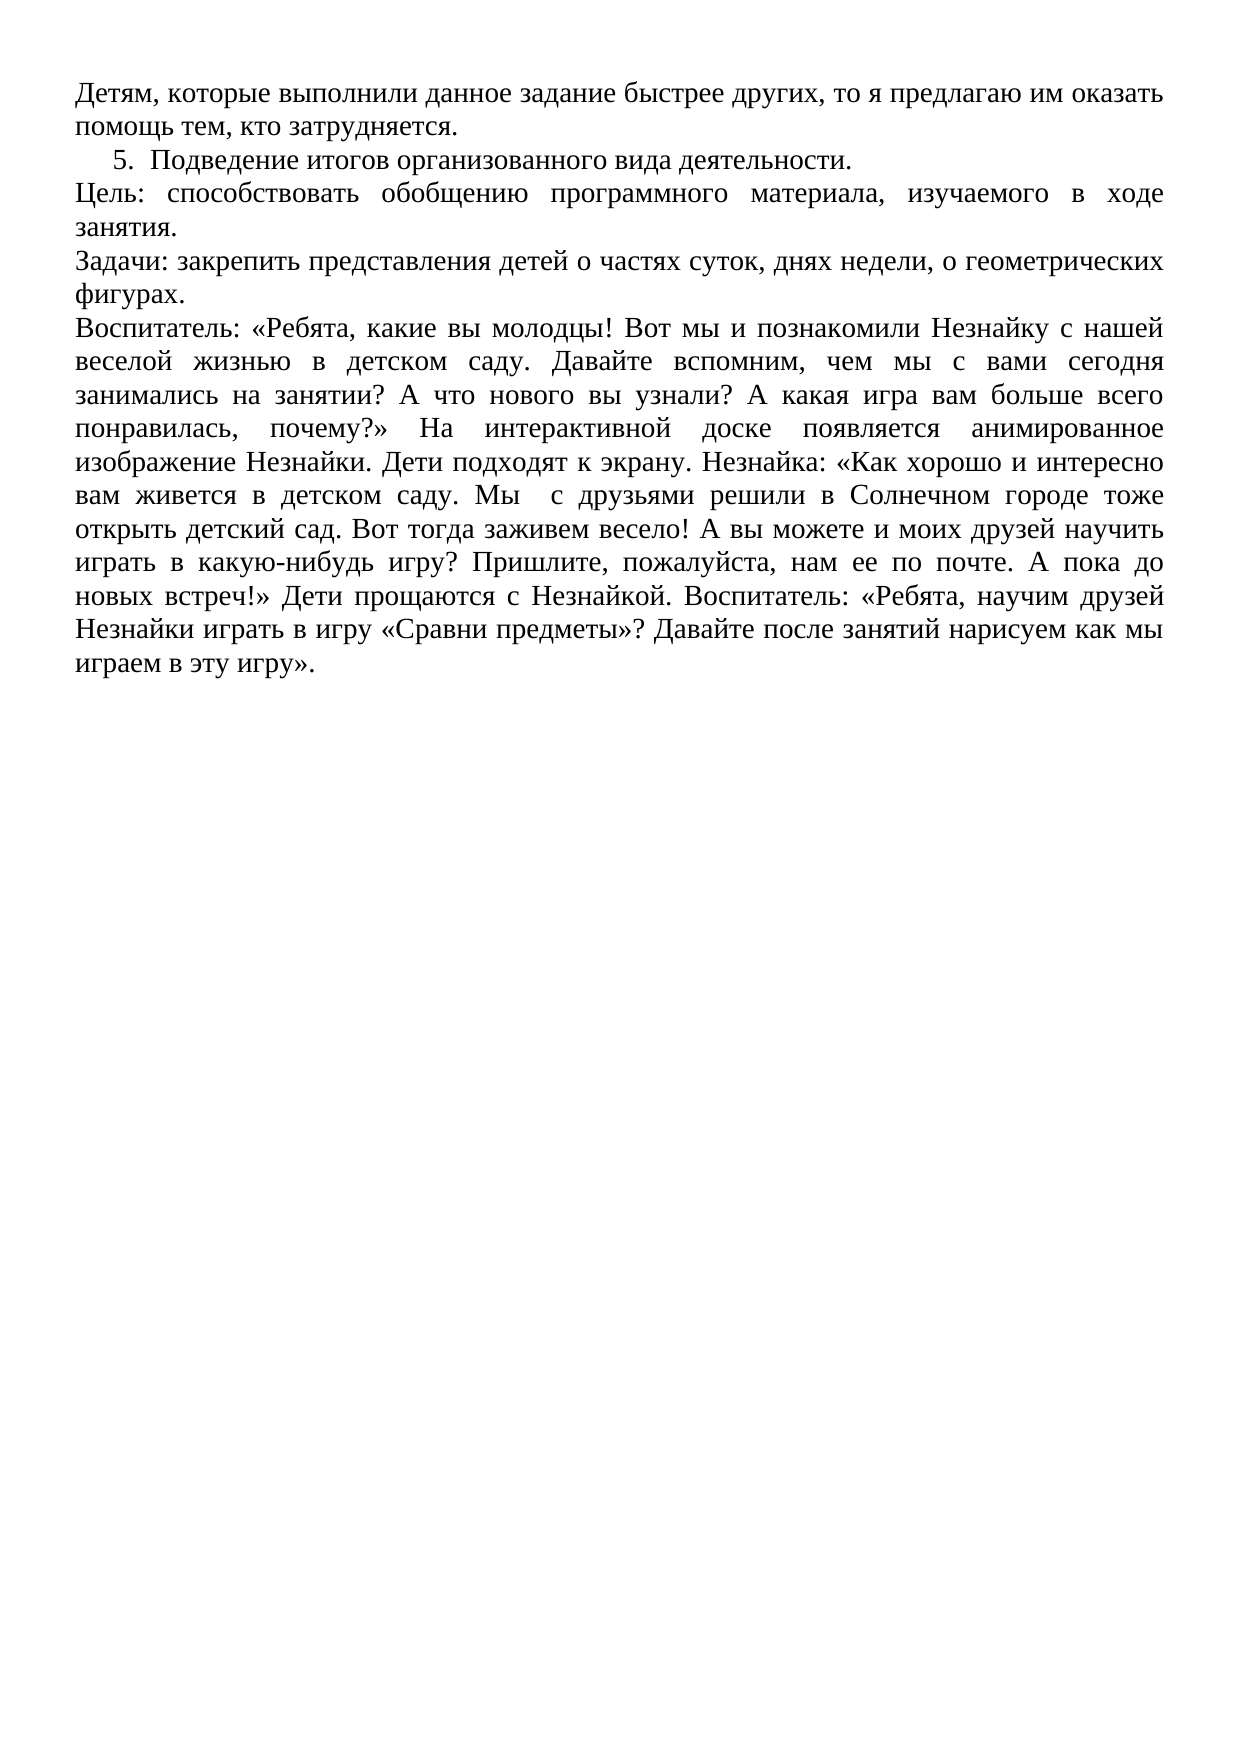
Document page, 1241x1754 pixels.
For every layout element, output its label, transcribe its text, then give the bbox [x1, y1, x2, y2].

text Цель: способствовать обобщению программного материала, изучаемого в ходе занятия. [75, 176, 1165, 243]
text Задачи: закрепить представления детей о частях суток, днях недели, о геометрических фигурах. [75, 243, 1165, 310]
text Воспитатель: «Ребята, какие вы молодцы! Вот мы и познакомили Незнайку с нашей веселой жизнью в детском саду. Давайте вспомним, чем мы с вами сегодня занимались на занятии? А что нового вы узнали? А какая игра вам больше всего понравилась, почему?» На интерактивной доске появляется анимированное изображение Незнайки. Дети подходят к экрану. Незнайка: «Как хорошо и интересно вам живется в детском саду. Мы с друзьями решили в Солнечном городе тоже открыть детский сад. Вот тогда заживем весело! А вы можете и моих друзей научить играть в какую-нибудь игру? Пришлите, пожалуйста, нам ее по почте. А пока до новых встреч!» Дети прощаются с Незнайкой. Воспитатель: «Ребята, научим друзей Незнайки играть в игру «Сравни предметы»? Давайте после занятий нарисуем как мы играем в эту игру». [75, 310, 1165, 679]
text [75, 75, 1165, 142]
list Подведение итогов организованного вида деятельности. [112, 142, 1165, 176]
